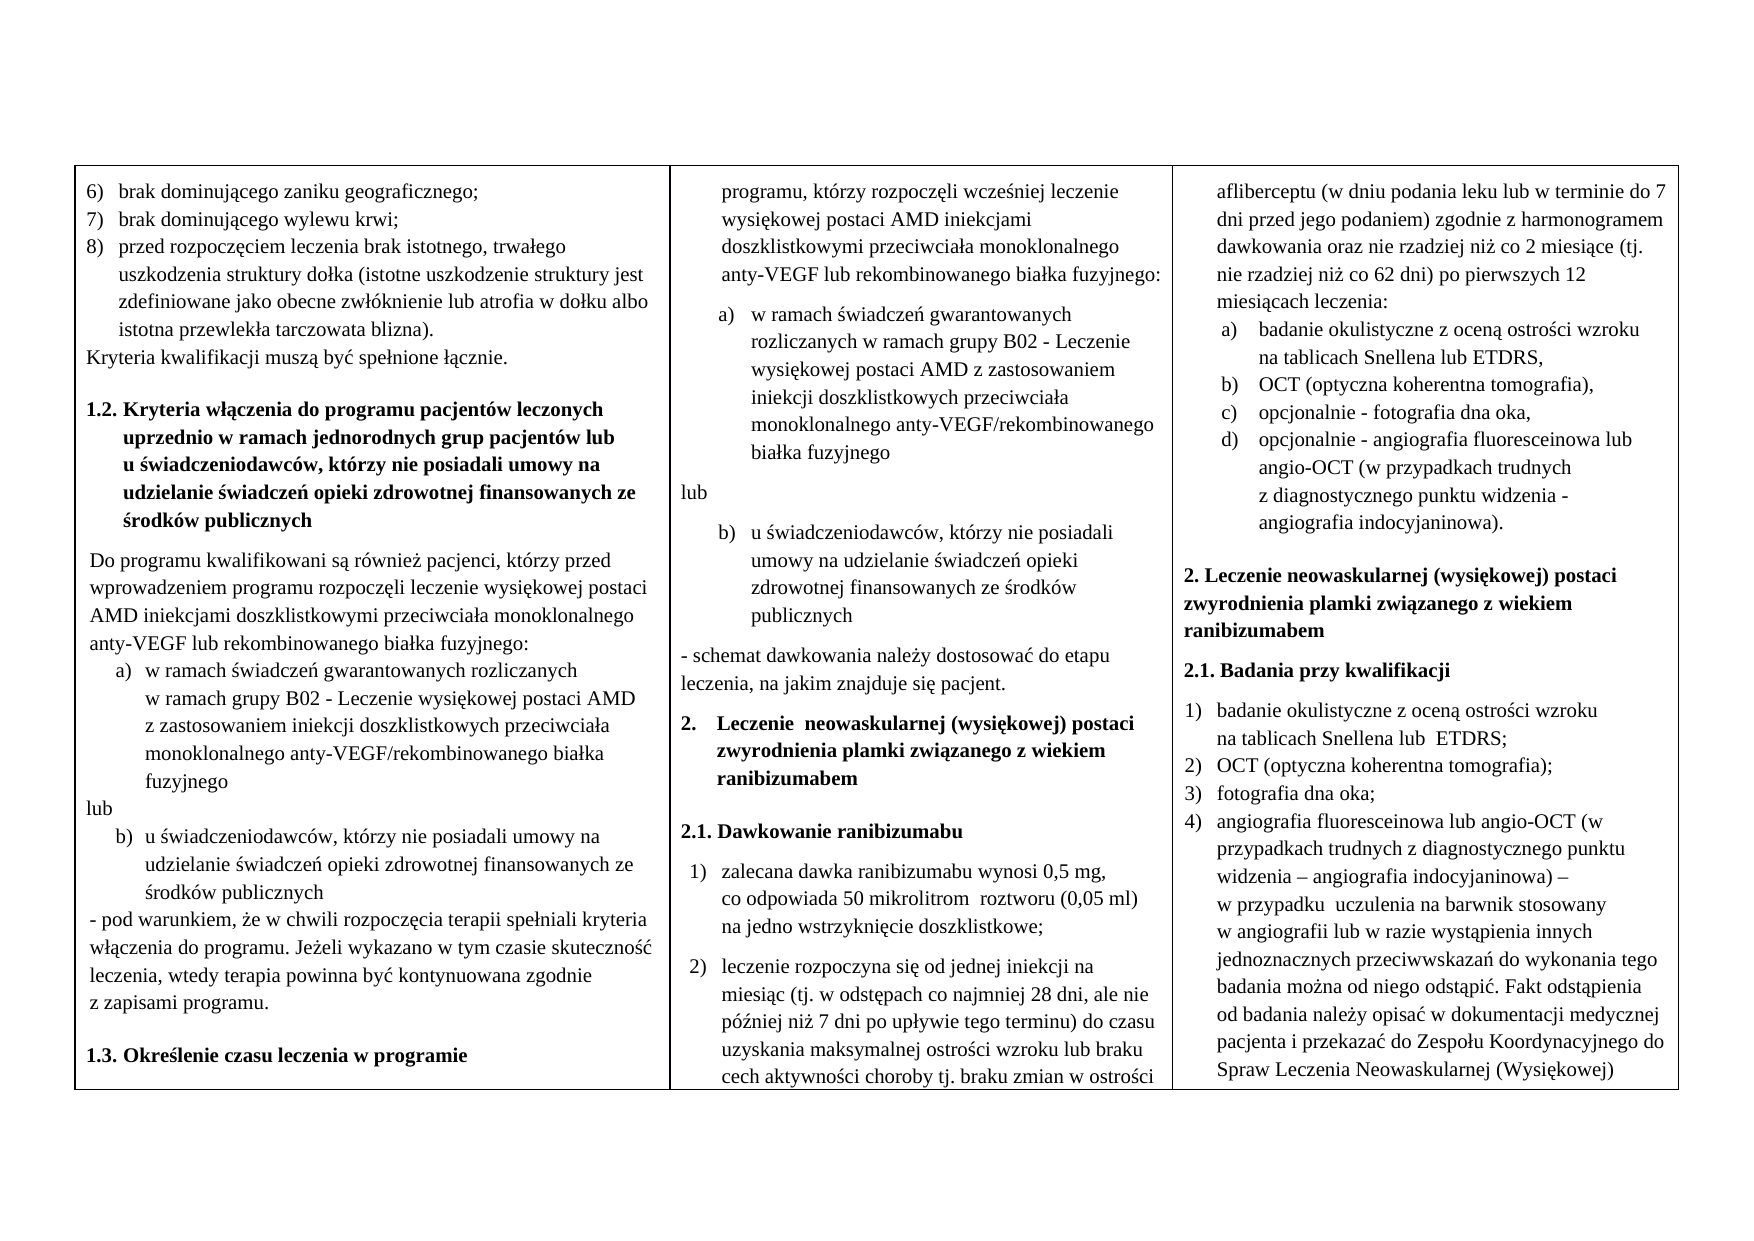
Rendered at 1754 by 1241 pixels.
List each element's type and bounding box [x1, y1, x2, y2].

table_cell [1173, 166, 1678, 1088]
table_cell [76, 166, 669, 1088]
table_cell [671, 166, 1172, 1088]
